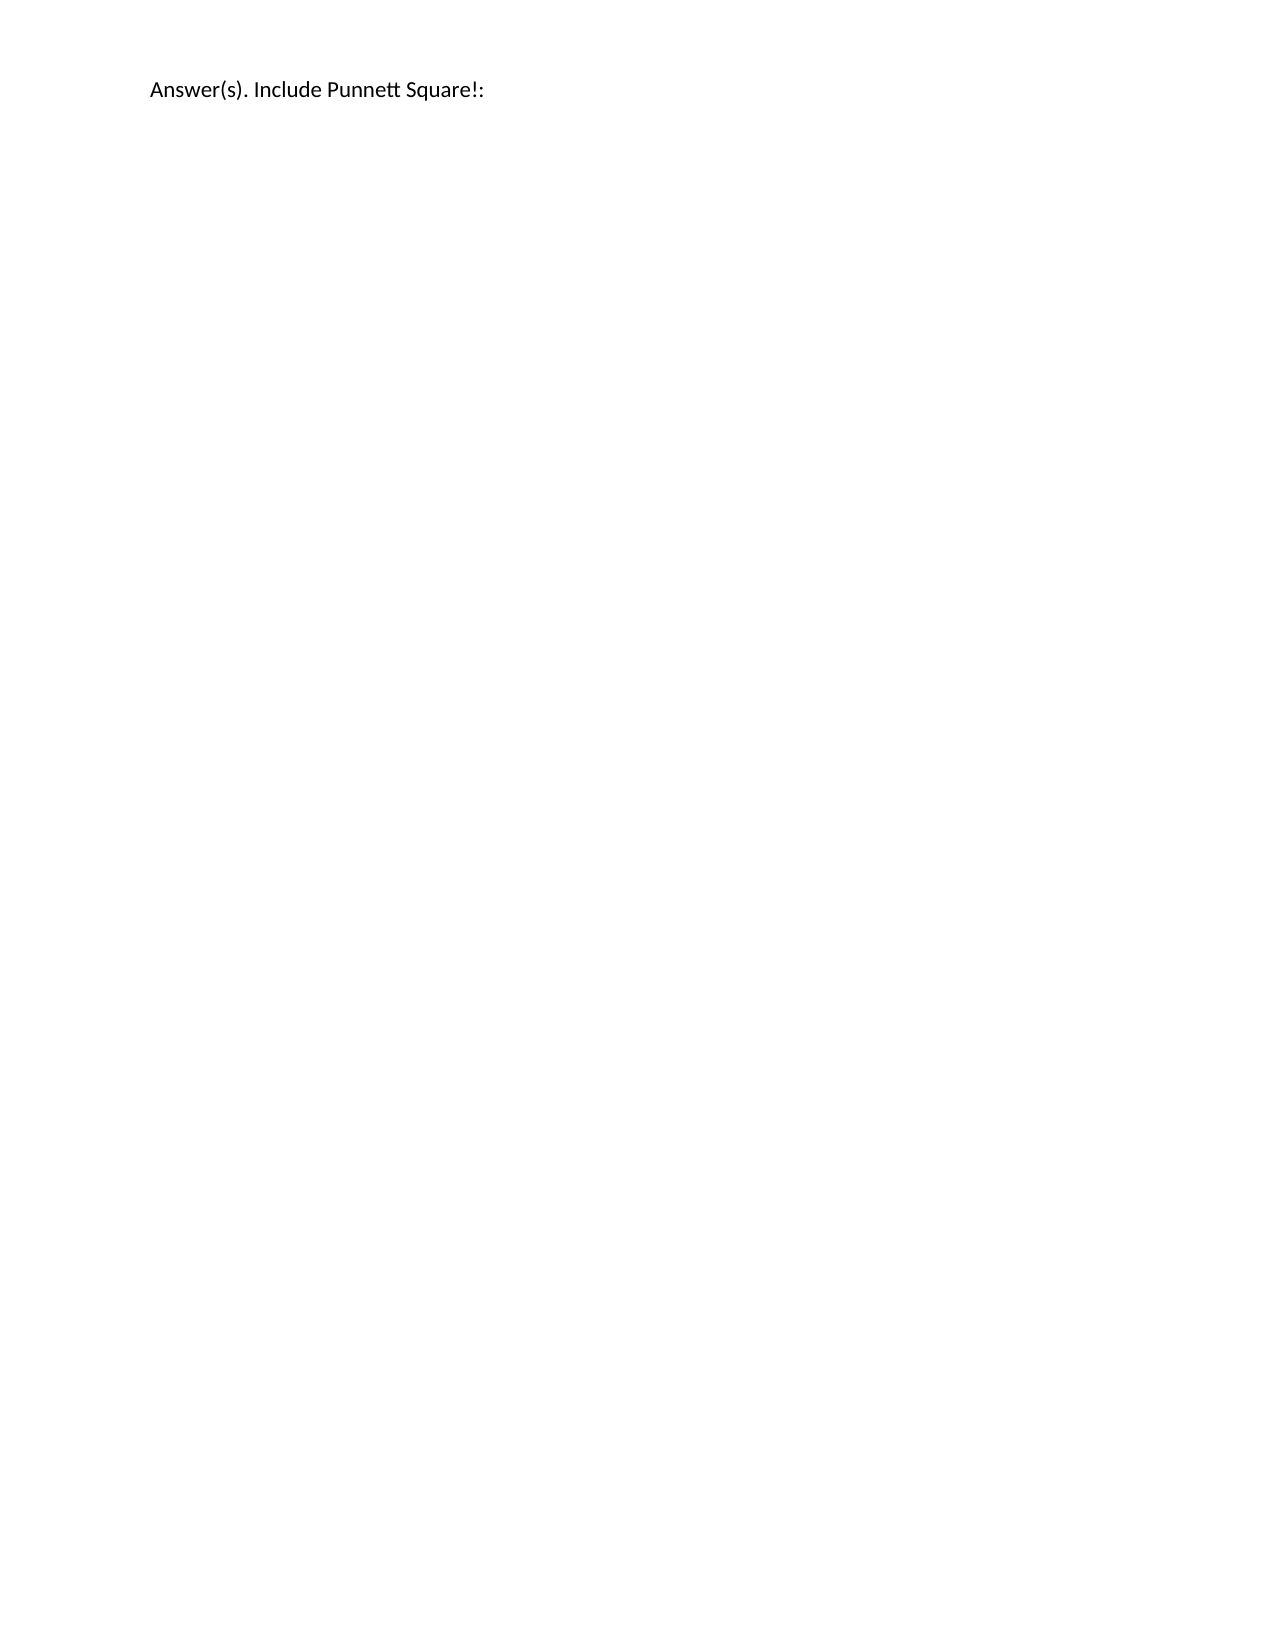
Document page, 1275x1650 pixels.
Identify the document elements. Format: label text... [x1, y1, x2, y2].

text Answer(s). Include Punnett Square!: [75, 75, 1200, 103]
